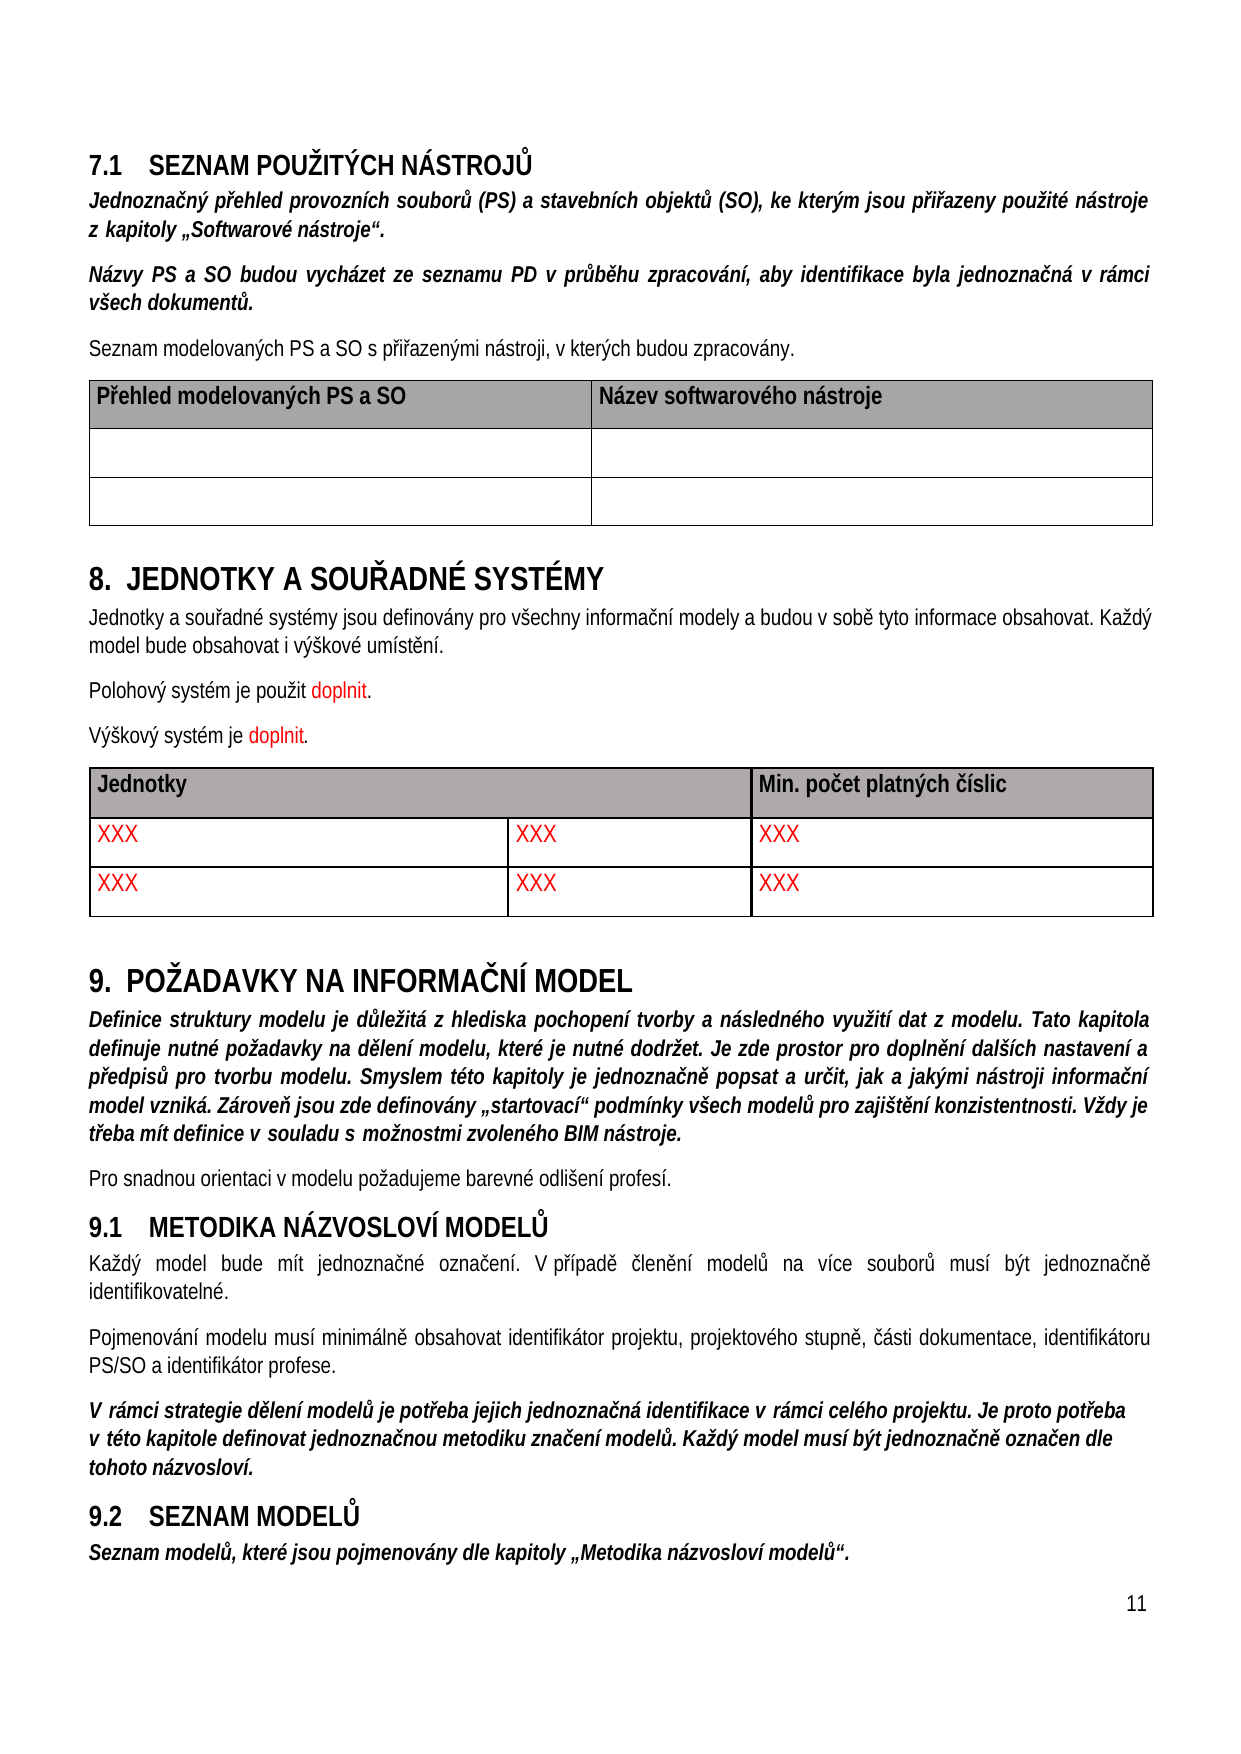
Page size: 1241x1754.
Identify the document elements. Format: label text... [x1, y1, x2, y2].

table_header Jednotky [91, 769, 750, 817]
text Každý model bude mít jednoznačné označení. V případě členění modelů na více souborů musí být jednoznačně identifikovatelné. [89, 1250, 1152, 1305]
table_cell XXX [753, 819, 1152, 866]
table_cell XXX [753, 868, 1152, 916]
table_cell [90, 429, 591, 477]
text Polohový systém je použit doplnit. [89, 677, 1152, 703]
table_cell XXX [91, 819, 507, 866]
text V rámci strategie dělení modelů je potřeba jejich jednoznačná identifikace v rámci celého projektu. Je proto potřeba v této kapitole definovat jednoznačnou metodiku značení modelů. Každý model musí být jednoznačně označen dle tohoto názvosloví. [89, 1397, 1152, 1480]
text Pojmenování modelu musí minimálně obsahovat identifikátor projektu, projektového stupně, části dokumentace, identifikátoru PS/SO a identifikátor profese. [89, 1323, 1152, 1378]
table_cell XXX [91, 868, 507, 916]
subtitle SEZNAM POUŽITÝCH NÁSTROJŮ [89, 148, 1152, 181]
subtitle JEDNOTKY A SOUŘADNÉ SYSTÉMY [89, 559, 1152, 597]
text Výškový systém je doplnit. [89, 722, 1152, 748]
table_header Min. počet platných číslic [753, 769, 1152, 817]
text Definice struktury modelu je důležitá z hlediska pochopení tvorby a následného využití dat z modelu. Tato kapitola definuje nutné požadavky na dělení modelu, které je nutné dodržet. Je zde prostor pro doplnění dalších nastavení a předpisů pro tvorbu modelu. Smyslem této kapitoly je jednoznačně popsat a určit, jak a jakými nástroji informační model vzniká. Zároveň jsou zde definovány „startovací“ podmínky všech modelů pro zajištění konzistentnosti. Vždy je třeba mít definice v souladu s možnostmi zvoleného BIM nástroje. [89, 1006, 1152, 1146]
table_header Název softwarového nástroje [592, 381, 1152, 428]
table_cell [592, 478, 1152, 525]
table_header Přehled modelovaných PS a SO [90, 381, 591, 428]
text Názvy PS a SO budou vycházet ze seznamu PD v průběhu zpracování, aby identifikace byla jednoznačná v rámci všech dokumentů. [89, 261, 1152, 316]
text Jednoznačný přehled provozních souborů (PS) a stavebních objektů (SO), ke kterým jsou přiřazeny použité nástroje z kapitoly „Softwarové nástroje“. [89, 187, 1152, 242]
subtitle METODIKA NÁZVOSLOVÍ MODELŮ [89, 1210, 1152, 1244]
text Seznam modelovaných PS a SO s přiřazenými nástroji, v kterých budou zpracovány. [89, 334, 1152, 361]
text Pro snadnou orientaci v modelu požadujeme barevné odlišení profesí. [89, 1165, 1152, 1191]
table_cell [592, 429, 1152, 477]
text Jednotky a souřadné systémy jsou definovány pro všechny informační modely a budou v sobě tyto informace obsahovat. Každý model bude obsahovat i výškové umístění. [89, 603, 1152, 658]
table_cell XXX [509, 819, 750, 866]
table_cell [90, 478, 591, 525]
table_cell XXX [509, 868, 750, 916]
text Seznam modelů, které jsou pojmenovány dle kapitoly „Metodika názvosloví modelů“. [89, 1539, 1152, 1565]
subtitle POŽADAVKY NA INFORMAČNÍ MODEL [89, 962, 1152, 1000]
subtitle SEZNAM MODELŮ [89, 1499, 1152, 1532]
